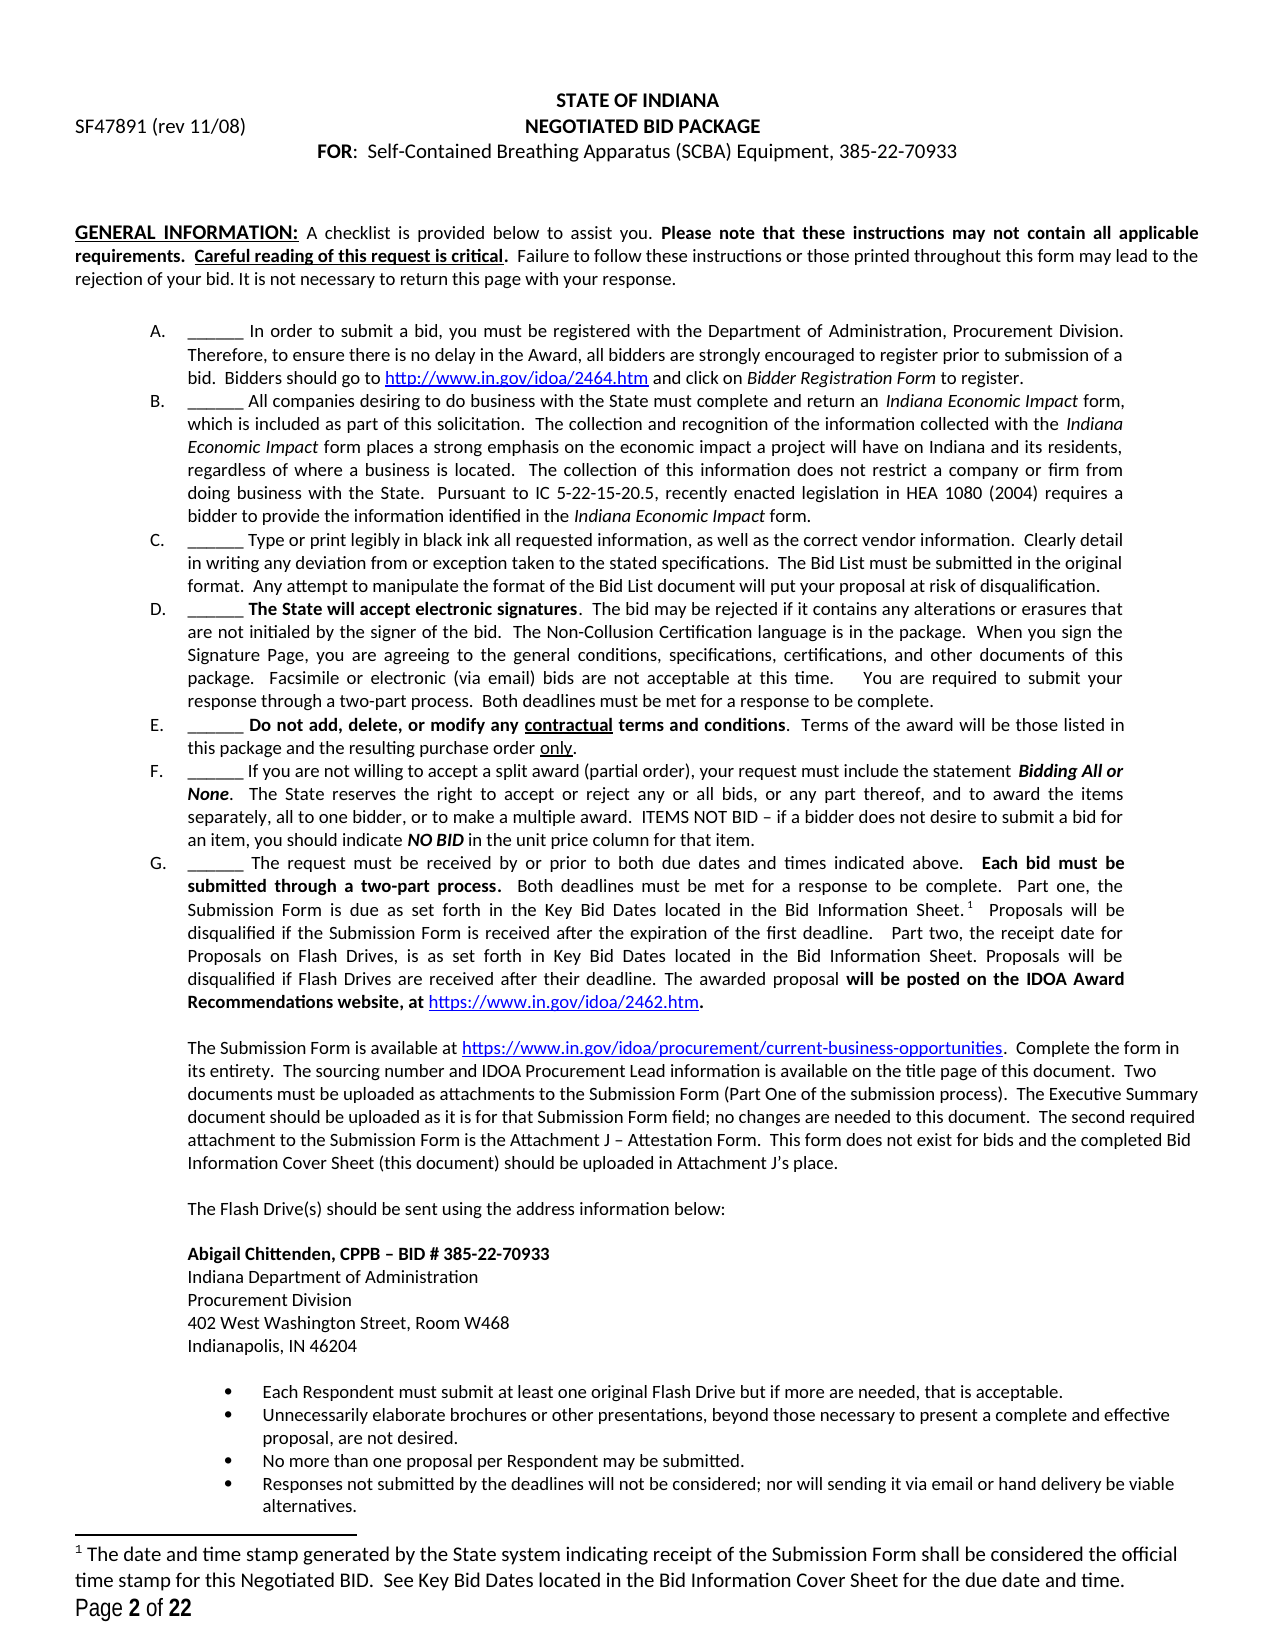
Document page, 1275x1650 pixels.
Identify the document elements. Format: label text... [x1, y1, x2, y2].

text The Flash Drive(s) should be sent using the address information below: [187, 1197, 1200, 1219]
list ______ The State will accept electronic signatures. The bid may be rejected if it contains any alterations or erasures that are not initialed by the signer of the bid. The Non-Collusion Certification language is in the package. When you sign the Signature Page, you are agreeing to the general conditions, specifications, certifications, and other documents of this package. Facsimile or electronic (via email) bids are not acceptable at this time. You are required to submit your response through a two-part process. Both deadlines must be met for a response to be complete. [150, 597, 1125, 712]
list No more than one proposal per Respondent may be submitted. [225, 1449, 1200, 1472]
list ______ The request must be received by or prior to both due dates and times indicated above. Each bid must be submitted through a two-part process. Both deadlines must be met for a response to be complete. Part one, the Submission Form is due as set forth in the Key Bid Dates located in the Bid Information Sheet. Proposals will be disqualified if the Submission Form is received after the expiration of the first deadline. Part two, the receipt date for Proposals on Flash Drives, is as set forth in Key Bid Dates located in the Bid Information Sheet. Proposals will be disqualified if Flash Drives are received after their deadline. The awarded proposal will be posted on the IDOA Award Recommendations website, at https://www.in.gov/idoa/2462.htm. [150, 851, 1125, 1013]
list ______ Do not add, delete, or modify any contractual terms and conditions. Terms of the award will be those listed in this package and the resulting purchase order only. [150, 713, 1125, 759]
text STATE OF INDIANA [75, 88, 1200, 113]
list Responses not submitted by the deadlines will not be considered; nor will sending it via email or hand delivery be viable alternatives. [225, 1472, 1200, 1517]
text Indianapolis, IN 46204 [187, 1334, 1200, 1357]
text GENERAL INFORMATION: A checklist is provided below to assist you. Please note that these instructions may not contain all applicable requirements. Careful reading of this request is critical. Failure to follow these instructions or those printed throughout this form may lead to the rejection of your bid. It is not necessary to return this page with your response. [75, 219, 1200, 290]
list Each Respondent must submit at least one original Flash Drive but if more are needed, that is acceptable. [225, 1380, 1200, 1403]
text Procurement Division [187, 1288, 1200, 1311]
text FOR: Self-Contained Breathing Apparatus (SCBA) Equipment, 385-22-70933 [75, 139, 1200, 164]
text The Submission Form is available at https://www.in.gov/idoa/procurement/current-business-opportunities. Complete the form in its entirety. The sourcing number and IDOA Procurement Lead information is available on the title page of this document. Two documents must be uploaded as attachments to the Submission Form (Part One of the submission process). The Executive Summary document should be uploaded as it is for that Submission Form field; no changes are needed to this document. The second required attachment to the Submission Form is the Attachment J – Attestation Form. This form does not exist for bids and the completed Bid Information Cover Sheet (this document) should be uploaded in Attachment J’s place. [187, 1036, 1200, 1174]
list ______ In order to submit a bid, you must be registered with the Department of Administration, Procurement Division. Therefore, to ensure there is no delay in the Award, all bidders are strongly encouraged to register prior to submission of a bid. Bidders should go to http://www.in.gov/idoa/2464.htm and click on Bidder Registration Form to register. [150, 319, 1125, 389]
text SF47891 (rev 11/08) NEGOTIATED BID PACKAGE [75, 113, 1200, 138]
text 402 West Washington Street, Room W468 [187, 1311, 1200, 1334]
list ______ If you are not willing to accept a split award (partial order), your request must include the statement Bidding All or None. The State reserves the right to accept or reject any or all bids, or any part thereof, and to award the items separately, all to one bidder, or to make a multiple award. ITEMS NOT BID – if a bidder does not desire to submit a bid for an item, you should indicate NO BID in the unit price column for that item. [150, 759, 1125, 851]
text Indiana Department of Administration [187, 1265, 1200, 1288]
list ______ All companies desiring to do business with the State must complete and return an Indiana Economic Impact form, which is included as part of this solicitation. The collection and recognition of the information collected with the Indiana Economic Impact form places a strong emphasis on the economic impact a project will have on Indiana and its residents, regardless of where a business is located. The collection of this information does not restrict a company or firm from doing business with the State. Pursuant to IC 5-22-15-20.5, recently enacted legislation in HEA 1080 (2004) requires a bidder to provide the information identified in the Indiana Economic Impact form. [150, 389, 1125, 527]
list ______ Type or print legibly in black ink all requested information, as well as the correct vendor information. Clearly detail in writing any deviation from or exception taken to the stated specifications. The Bid List must be submitted in the original format. Any attempt to manipulate the format of the Bid List document will put your proposal at risk of disqualification. [150, 528, 1125, 597]
text Abigail Chittenden, CPPB – BID # 385-22-70933 [187, 1242, 1200, 1265]
list Unnecessarily elaborate brochures or other presentations, beyond those necessary to present a complete and effective proposal, are not desired. [225, 1403, 1200, 1449]
